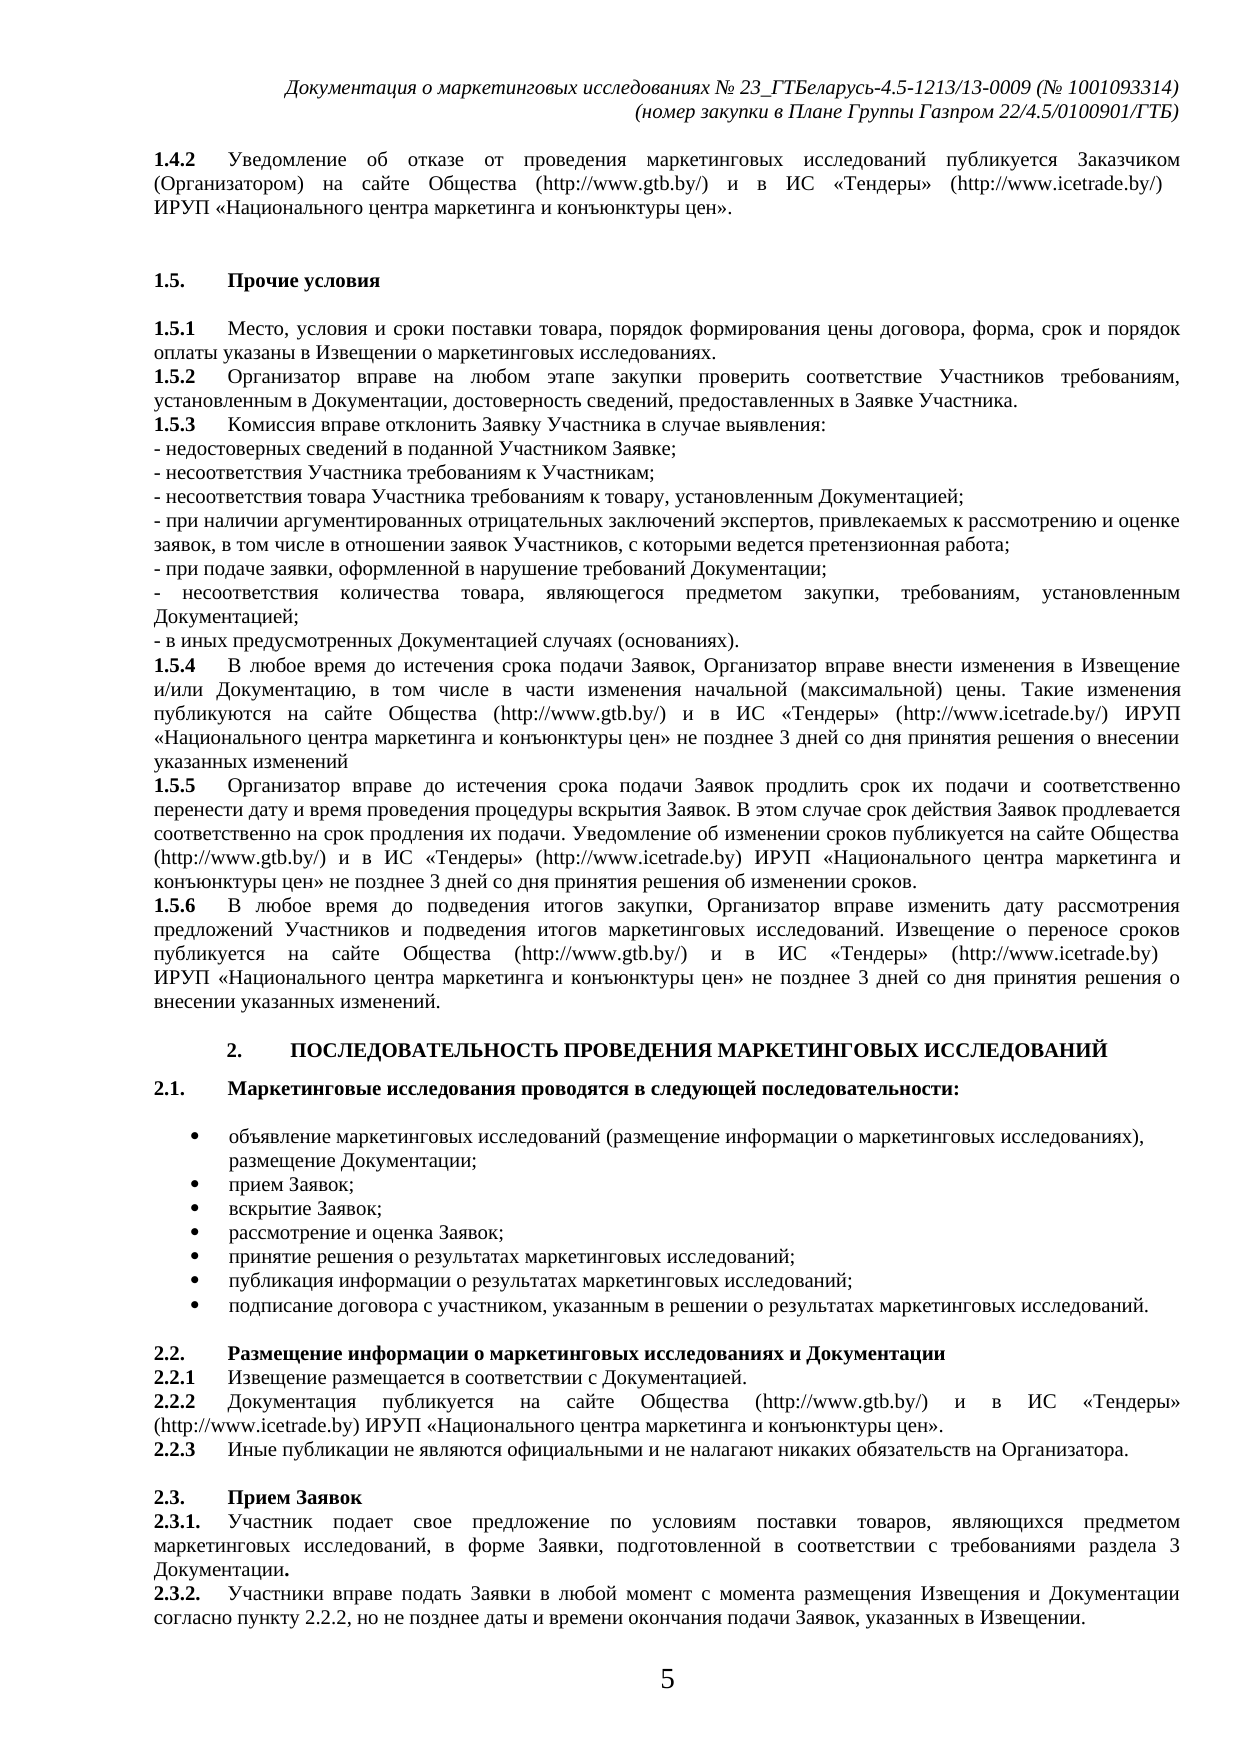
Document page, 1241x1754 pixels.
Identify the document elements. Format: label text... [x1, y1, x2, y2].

list Прием Заявок [153, 1485, 1181, 1509]
text - несоответствия количества товара, являющегося предметом закупки, требованиям, установленным Документацией; [153, 580, 1181, 628]
list Маркетинговые исследования проводятся в следующей последовательности: [153, 1076, 1181, 1100]
list В любое время до истечения срока подачи Заявок, Организатор вправе внести изменения в Извещение и/или Документацию, в том числе в части изменения начальной (максимальной) цены. Такие изменения публикуются на сайте Общества (http://www.gtb.by/) и в ИС «Тендеры» (http://www.icetrade.by/) ИРУП «Национального центра маркетинга и конъюнктуры цен» не позднее 3 дней со дня принятия решения о внесении указанных изменений [153, 652, 1181, 773]
list публикация информации о результатах маркетинговых исследований; [191, 1268, 1181, 1292]
list Организатор вправе до истечения срока подачи Заявок продлить срок их подачи и соответственно перенести дату и время проведения процедуры вскрытия Заявок. В этом случае срок действия Заявок продлевается соответственно на срок продления их подачи. Уведомление об изменении сроков публикуется на сайте Общества (http://www.gtb.by/) и в ИС «Тендеры» (http://www.icetrade.by) ИРУП «Национального центра маркетинга и конъюнктуры цен» не позднее 3 дней со дня принятия решения об изменении сроков. [153, 773, 1181, 893]
list Прочие условия [153, 267, 1181, 292]
list Организатор вправе на любом этапе закупки проверить соответствие Участников требованиям, установленным в Документации, достоверность сведений, предоставленных в Заявке Участника. [153, 364, 1181, 412]
list вскрытие Заявок; [191, 1196, 1181, 1220]
text - при подаче заявки, оформленной в нарушение требований Документации; [153, 556, 1181, 580]
list Размещение информации о маркетинговых исследованиях и Документации [153, 1341, 1181, 1365]
list Участники вправе подать Заявки в любой момент с момента размещения Извещения и Документации согласно пункту 2.2.2, но не позднее даты и времени окончания подачи Заявок, указанных в Извещении. [153, 1581, 1181, 1629]
list объявление маркетинговых исследований (размещение информации о маркетинговых исследованиях), размещение Документации; [191, 1124, 1181, 1172]
list Уведомление об отказе от проведения маркетинговых исследований публикуется Заказчиком (Организатором) на сайте Общества () и в ИС «Тендеры» (http://www.icetrade.by/) ИРУП «Национального центра маркетинга и конъюнктуры цен». [153, 147, 1181, 219]
list В любое время до подведения итогов закупки, Организатор вправе изменить дату рассмотрения предложений Участников и подведения итогов маркетинговых исследований. Извещение о переносе сроков публикуется на сайте Общества (http://www.gtb.by/) и в ИС «Тендеры» (http://www.icetrade.by) ИРУП «Национального центра маркетинга и конъюнктуры цен» не позднее 3 дней со дня принятия решения о внесении указанных изменений. [153, 893, 1181, 1013]
text - несоответствия товара Участника требованиям к товару, установленным Документацией; [153, 484, 1181, 508]
text - несоответствия Участника требованиям к Участникам; [153, 460, 1181, 484]
list последовательность проведения маркетинговых исследований [153, 1037, 1181, 1062]
list Документация публикуется на сайте Общества (http://www.gtb.by/) и в ИС «Тендеры» (http://www.icetrade.by) ИРУП «Национального центра маркетинга и конъюнктуры цен». [153, 1389, 1181, 1437]
list прием Заявок; [191, 1172, 1181, 1196]
list Комиссия вправе отклонить Заявку Участника в случае выявления: [153, 412, 1181, 436]
list Иные публикации не являются официальными и не налагают никаких обязательств на Организатора. [153, 1437, 1181, 1461]
list принятие решения о результатах маркетинговых исследований; [191, 1244, 1181, 1268]
list подписание договора с участником, указанным в решении о результатах маркетинговых исследований. [191, 1292, 1181, 1317]
list рассмотрение и оценка Заявок; [191, 1220, 1181, 1244]
list Участник подает свое предложение по условиям поставки товаров, являющихся предметом маркетинговых исследований, в форме Заявки, подготовленной в соответствии с требованиями раздела 3 Документации. [153, 1509, 1181, 1581]
text - при наличии аргументированных отрицательных заключений экспертов, привлекаемых к рассмотрению и оценке заявок, в том числе в отношении заявок Участников, с которыми ведется претензионная работа; [153, 508, 1181, 556]
list Извещение размещается в соответствии с Документацией. [153, 1365, 1181, 1389]
text - недостоверных сведений в поданной Участником Заявке; [153, 436, 1181, 460]
list Место, условия и сроки поставки товара, порядок формирования цены договора, форма, срок и порядок оплаты указаны в Извещении о маркетинговых исследованиях. [153, 316, 1181, 364]
text - в иных предусмотренных Документацией случаях (основаниях). [153, 628, 1181, 652]
